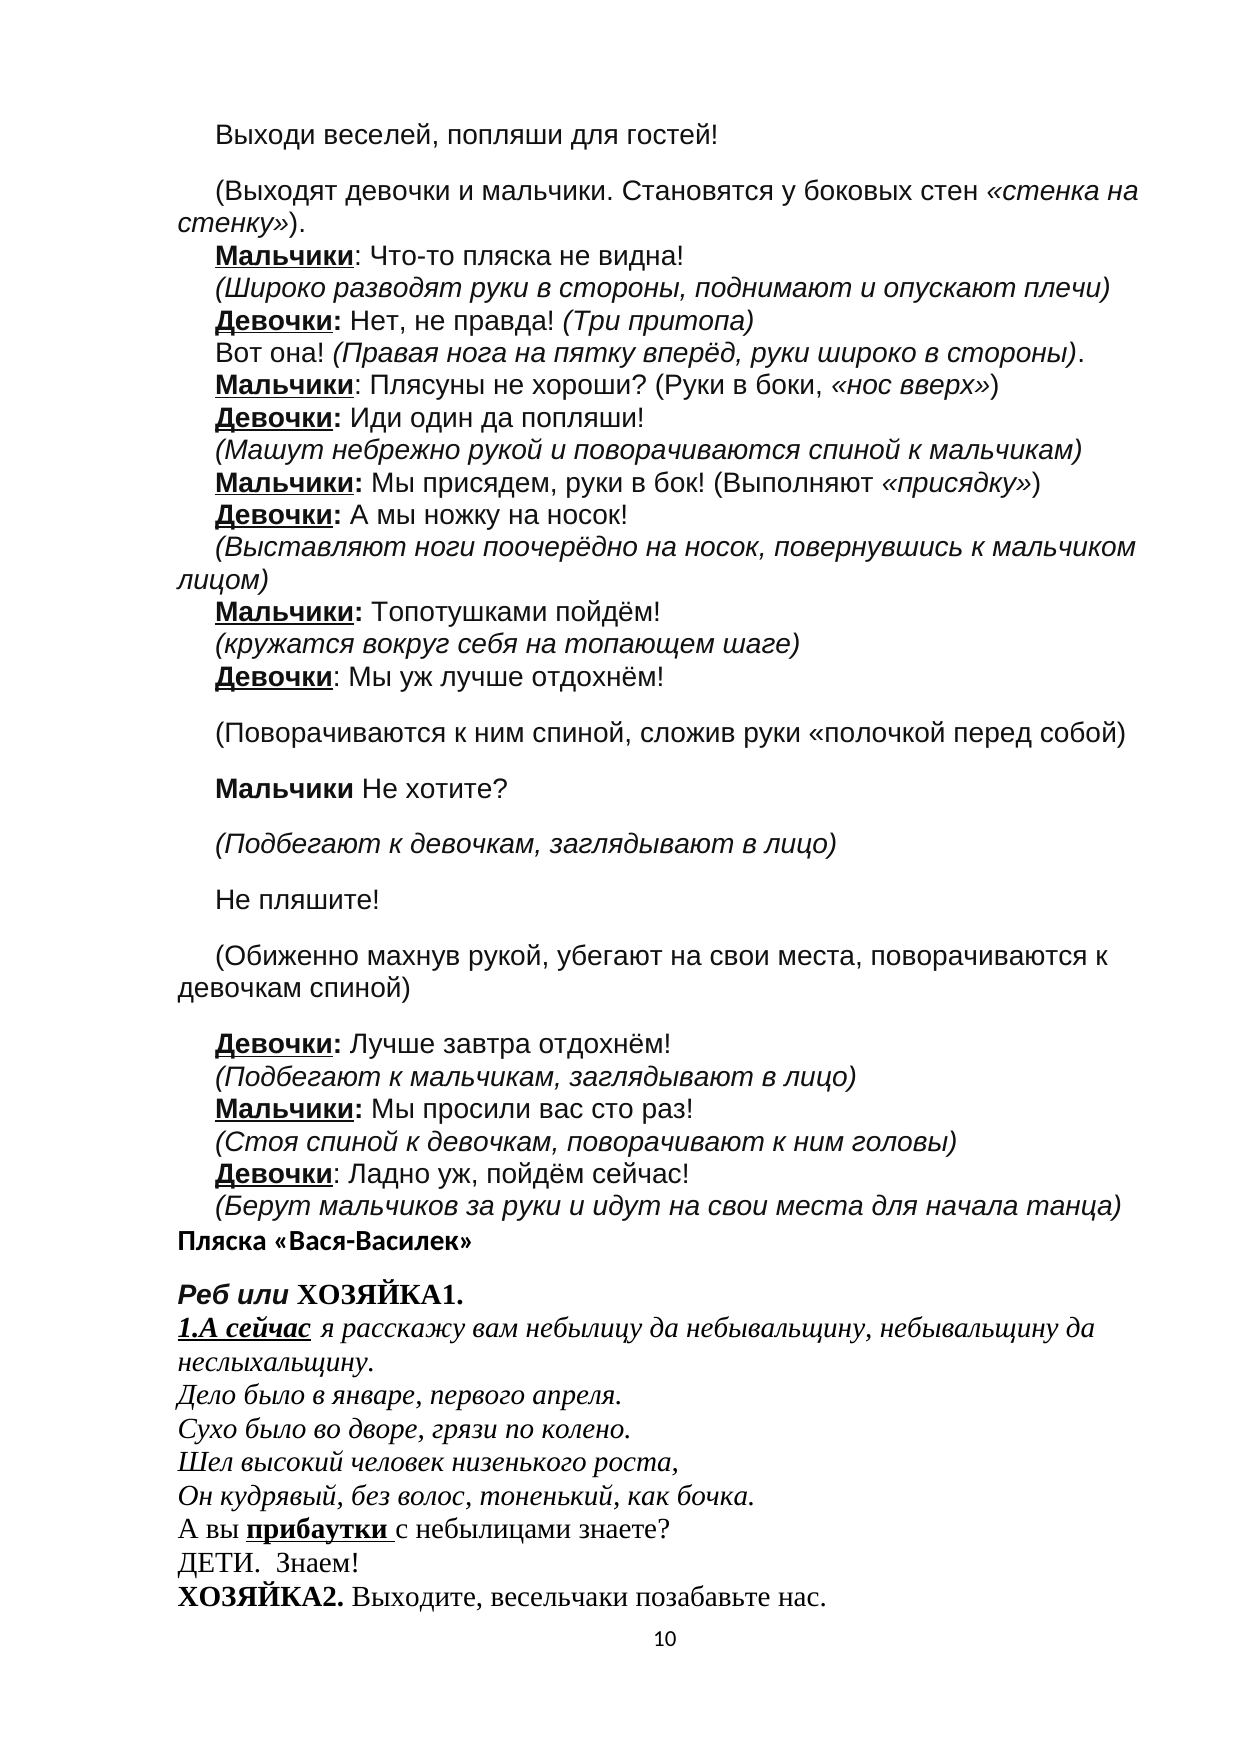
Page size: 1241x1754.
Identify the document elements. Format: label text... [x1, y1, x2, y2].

text (Подбегают к девочкам, заглядывают в лицо) [177, 827, 1152, 860]
text Мальчики: Что-то пляска не видна! [177, 239, 1152, 271]
text Девочки: Мы уж лучше отдохнём! [177, 660, 1152, 692]
text Девочки: А мы ножку на носок! [177, 498, 1152, 530]
text (Выставляют ноги поочерёдно на носок, повернувшись к мальчиком лицом) [177, 530, 1152, 595]
text Мальчики: Топотушками пойдём! [177, 595, 1152, 627]
text Мальчики: Мы просили вас сто раз! [177, 1092, 1152, 1124]
text Мальчики Не хотите? [177, 772, 1152, 804]
text Реб или ХОЗЯЙКА1. 1.А сейчас я расскажу вам небылицу да небывальщину, небывальщину да неслыхальщину. Дело было в январе, первого апреля. Сухо было во дворе, грязи по колено. Шел высокий человек низенького роста, Он кудрявый, без волос, тоненький, как бочка. А вы прибаутки с небылицами знаете? ДЕТИ. Знаем! ХОЗЯЙКА2. Выходите, весельчаки позабавьте нас. [177, 1277, 1152, 1612]
text (Берут мальчиков за руки и идут на свои места для начала танца) [177, 1189, 1152, 1222]
text (Выходят девочки и мальчики. Становятся у боковых стен «стенка на стенку»). [177, 174, 1152, 239]
text Девочки: Иди один да попляши! [177, 401, 1152, 433]
text (Широко разводят руки в стороны, поднимают и опускают плечи) [177, 271, 1152, 303]
text Вот она! (Правая нога на пятку вперёд, руки широко в стороны). [177, 336, 1152, 368]
text (Подбегают к мальчикам, заглядывают в лицо) [177, 1060, 1152, 1092]
text Не пляшите! [177, 883, 1152, 916]
text Пляска «Вася-Василек» [177, 1222, 1152, 1257]
text Девочки: Лучше завтра отдохнём! [177, 1027, 1152, 1060]
text Выходи веселей, попляши для гостей! [177, 118, 1152, 151]
text Мальчики: Плясуны не хороши? (Руки в боки, «нос вверх») [177, 368, 1152, 401]
text (Поворачиваются к ним спиной, сложив руки «полочкой перед собой) [177, 716, 1152, 748]
text (Стоя спиной к девочкам, поворачивают к ним головы) [177, 1124, 1152, 1157]
text (Обиженно махнув рукой, убегают на свои места, поворачиваются к девочкам спиной) [177, 939, 1152, 1004]
text Девочки: Нет, не правда! (Три притопа) [177, 303, 1152, 336]
text (кружатся вокруг себя на топающем шаге) [177, 627, 1152, 660]
text (Машут небрежно рукой и поворачиваются спиной к мальчикам) [177, 433, 1152, 466]
text Мальчики: Мы присядем, руки в бок! (Выполняют «присядку») [177, 466, 1152, 498]
text Девочки: Ладно уж, пойдём сейчас! [177, 1157, 1152, 1189]
